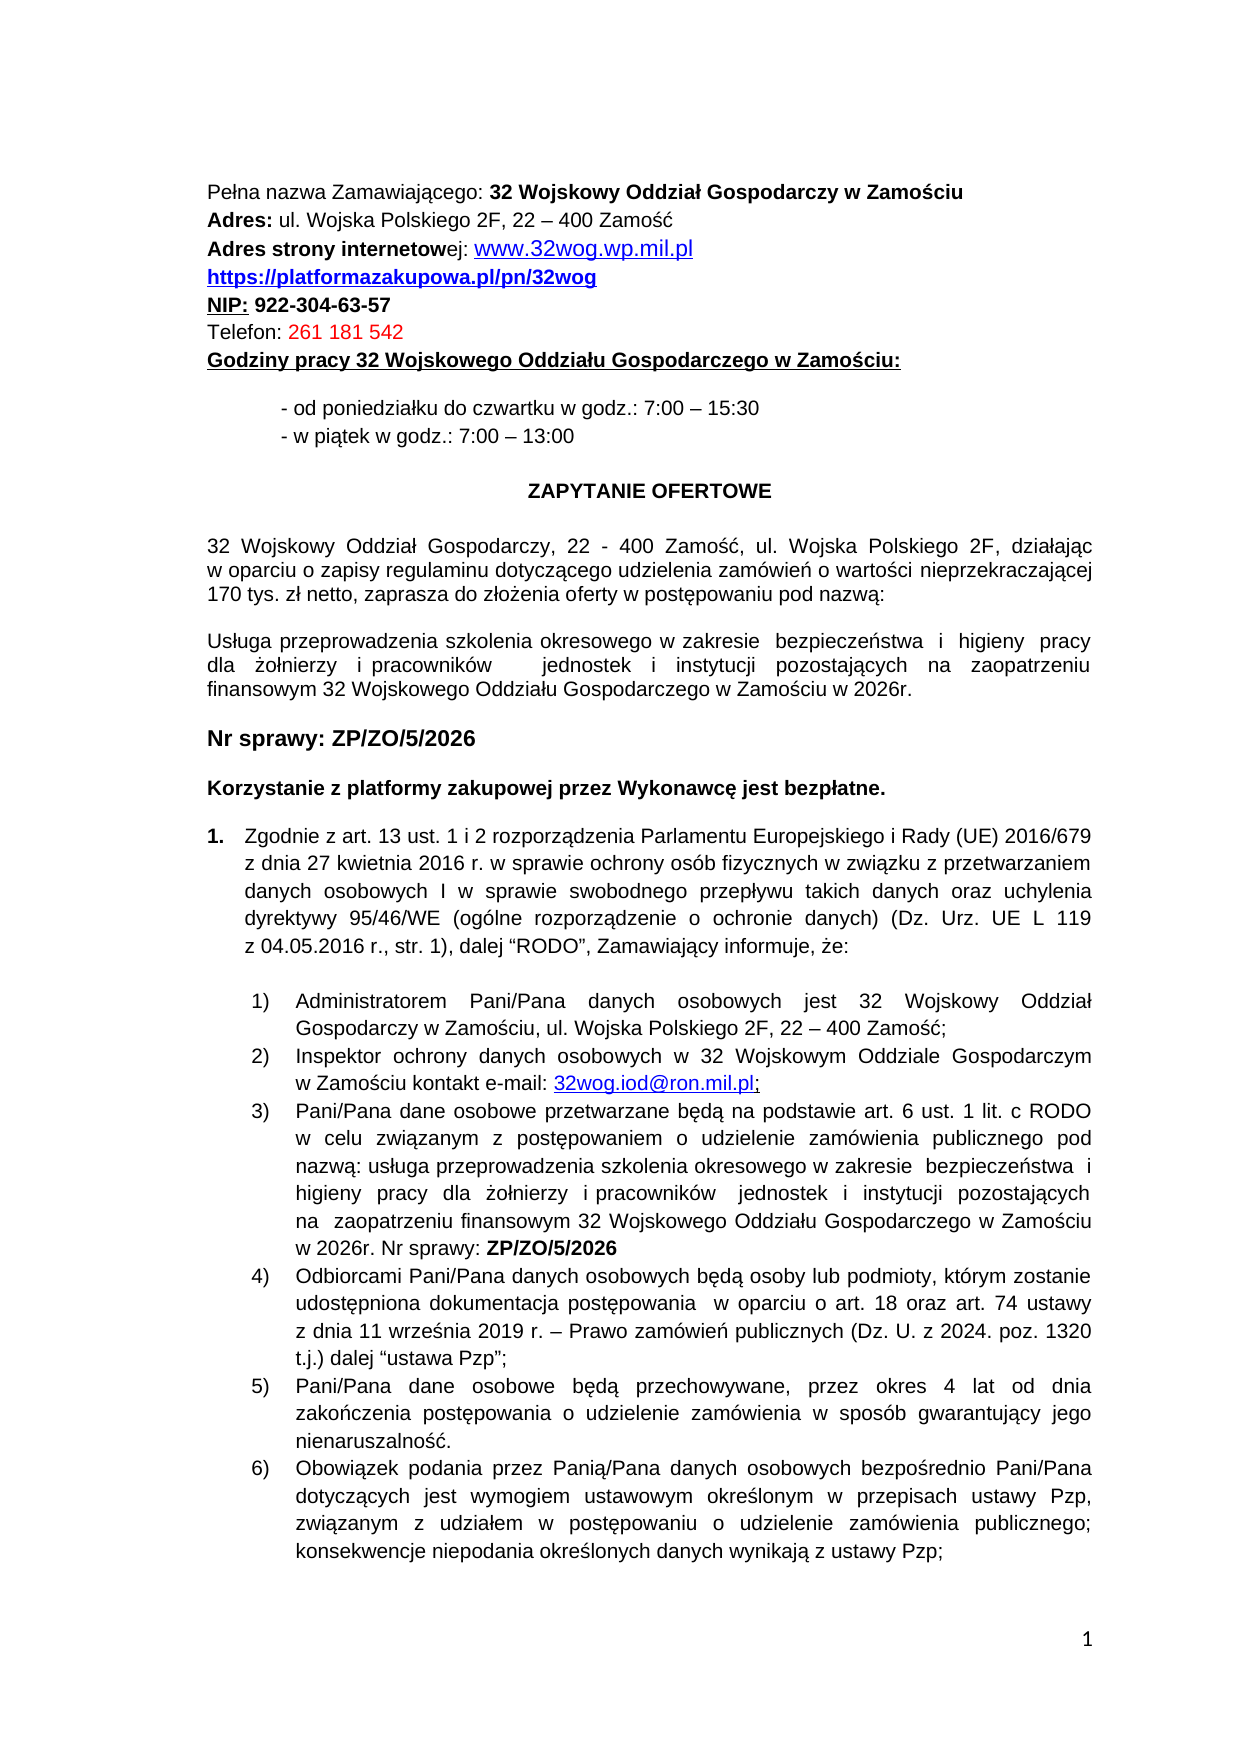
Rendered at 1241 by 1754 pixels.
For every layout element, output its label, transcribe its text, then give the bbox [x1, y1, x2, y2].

text Adres: ul. Wojska Polskiego 2F, 22 – 400 Zamość [207, 207, 1092, 231]
text NIP: 922-304-63-57 [207, 293, 1092, 317]
text https://platformazakupowa.pl/pn/32wog [207, 265, 1092, 289]
text - od poniedziałku do czwartku w godz.: 7:00 – 15:30 [207, 396, 1092, 420]
text - w piątek w godz.: 7:00 – 13:00 [207, 423, 1092, 447]
text Nr sprawy: ZP/ZO/5/2026 [207, 725, 1092, 752]
list Inspektor ochrony danych osobowych w 32 Wojskowym Oddziale Gospodarczym w Zamościu kontakt e-mail: 32wog.iod@ron.mil.pl; [251, 1043, 1092, 1095]
text Korzystanie z platformy zakupowej przez Wykonawcę jest bezpłatne. [207, 776, 1092, 799]
list Pani/Pana dane osobowe przetwarzane będą na podstawie art. 6 ust. 1 lit. c RODO w celu związanym z postępowaniem o udzielenie zamówienia publicznego pod nazwą: usługa przeprowadzenia szkolenia okresowego w zakresie bezpieczeństwa i higieny pracy dla żołnierzy i pracowników jednostek i instytucji pozostających na zaopatrzeniu finansowym 32 Wojskowego Oddziału Gospodarczego w Zamościu w 2026r. Nr sprawy: ZP/ZO/5/2026 [251, 1098, 1092, 1260]
text ZAPYTANIE OFERTOWE [207, 478, 1092, 502]
text Godziny pracy 32 Wojskowego Oddziału Gospodarczego w Zamościu: [207, 348, 1092, 372]
text Adres strony internetowej: www.32wog.wp.mil.pl [207, 235, 1092, 261]
list Odbiorcami Pani/Pana danych osobowych będą osoby lub podmioty, którym zostanie udostępniona dokumentacja postępowania w oparciu o art. 18 oraz art. 74 ustawy z dnia 11 września 2019 r. – Prawo zamówień publicznych (Dz. U. z 2024. poz. 1320 t.j.) dalej “ustawa Pzp”; [251, 1263, 1092, 1370]
text Usługa przeprowadzenia szkolenia okresowego w zakresie bezpieczeństwa i higieny pracy dla żołnierzy i pracowników jednostek i instytucji pozostających na zaopatrzeniu finansowym 32 Wojskowego Oddziału Gospodarczego w Zamościu w 2026r. [207, 629, 1092, 701]
list Obowiązek podania przez Panią/Pana danych osobowych bezpośrednio Pani/Pana dotyczących jest wymogiem ustawowym określonym w przepisach ustawy Pzp, związanym z udziałem w postępowaniu o udzielenie zamówienia publicznego; konsekwencje niepodania określonych danych wynikają z ustawy Pzp; [251, 1456, 1092, 1562]
text Telefon: 261 181 542 [207, 320, 1092, 344]
list Zgodnie z art. 13 ust. 1 i 2 rozporządzenia Parlamentu Europejskiego i Rady (UE) 2016/679 z dnia 27 kwietnia 2016 r. w sprawie ochrony osób fizycznych w związku z przetwarzaniem danych osobowych I w sprawie swobodnego przepływu takich danych oraz uchylenia dyrektywy 95/46/WE (ogólne rozporządzenie o ochronie danych) (Dz. Urz. UE L 119 z 04.05.2016 r., str. 1), dalej “RODO”, Zamawiający informuje, że: [207, 823, 1092, 957]
text 32 Wojskowy Oddział Gospodarczy, 22 - 400 Zamość, ul. Wojska Polskiego 2F, działając w oparciu o zapisy regulaminu dotyczącego udzielenia zamówień o wartości nieprzekraczającej 170 tys. zł netto, zaprasza do złożenia oferty w postępowaniu pod nazwą: [207, 533, 1092, 605]
text Pełna nazwa Zamawiającego: 32 Wojskowy Oddział Gospodarczy w Zamościu [207, 180, 1092, 204]
list Pani/Pana dane osobowe będą przechowywane, przez okres 4 lat od dnia zakończenia postępowania o udzielenie zamówienia w sposób gwarantujący jego nienaruszalność. [251, 1373, 1092, 1452]
list Administratorem Pani/Pana danych osobowych jest 32 Wojskowy Oddział Gospodarczy w Zamościu, ul. Wojska Polskiego 2F, 22 – 400 Zamość; [251, 988, 1092, 1040]
